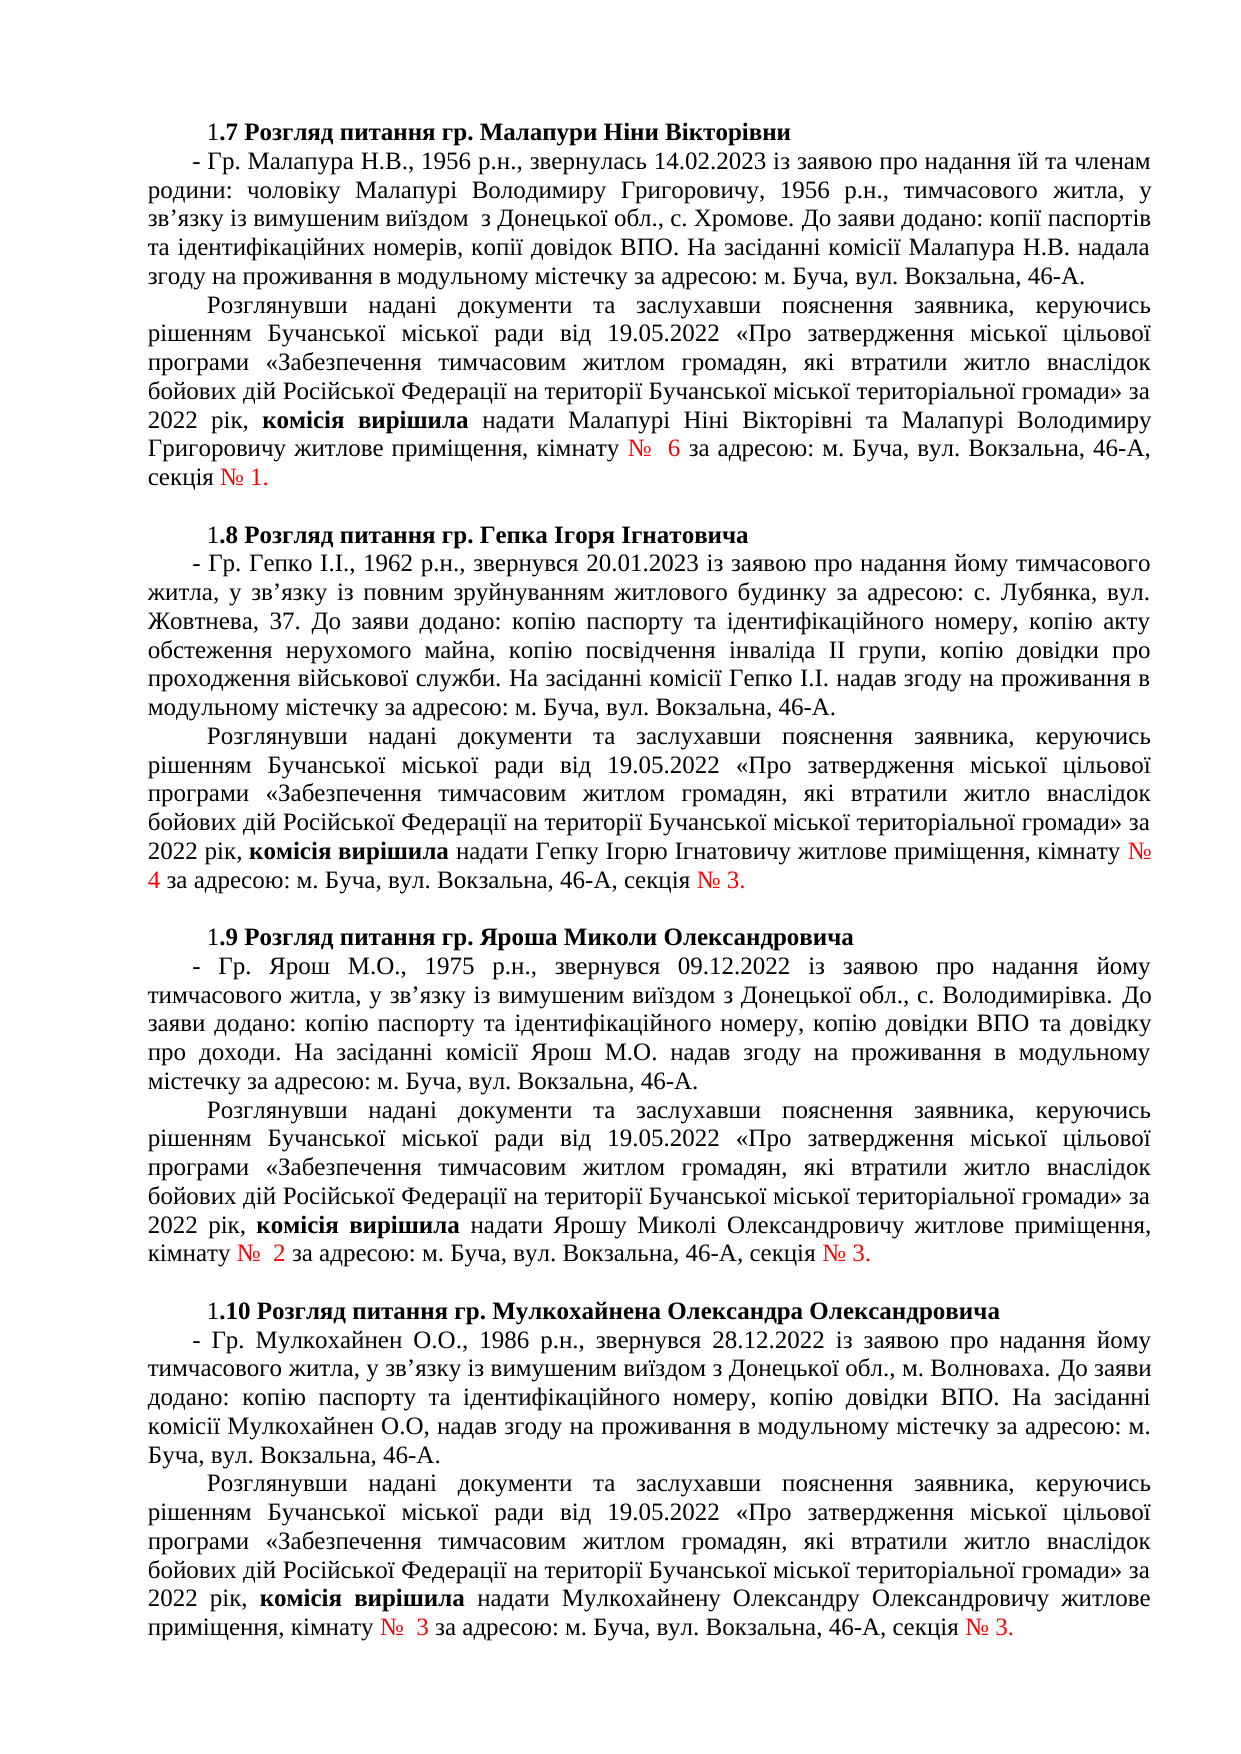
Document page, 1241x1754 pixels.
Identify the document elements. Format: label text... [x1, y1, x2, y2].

text - Гр. Мулкохайнен О.О., 1986 р.н., звернувся 28.12.2022 із заявою про надання йому тимчасового житла, у зв’язку із вимушеним виїздом з Донецької обл., м. Волноваха. До заяви додано: копію паспорту та ідентифікаційного номеру, копію довідки ВПО. На засіданні комісії Мулкохайнен О.О, надав згоду на проживання в модульному містечку за адресою: м. Буча, вул. Вокзальна, 46-А. [148, 1325, 1152, 1468]
text Розглянувши надані документи та заслухавши пояснення заявника, керуючись рішенням Бучанської міської ради від 19.05.2022 «Про затвердження міської цільової програми «Забезпечення тимчасовим житлом громадян, які втратили житло внаслідок бойових дій Російської Федерації на території Бучанської міської територіальної громади» за 2022 рік, комісія вирішила надати Ярошу Миколі Олександровичу житлове приміщення, кімнату № 2 за адресою: м. Буча, вул. Вокзальна, 46-А, секція № 3. [148, 1095, 1152, 1267]
text 1.8 Розгляд питання гр. Гепка Ігоря Ігнатовича [148, 520, 1152, 548]
text Розглянувши надані документи та заслухавши пояснення заявника, керуючись рішенням Бучанської міської ради від 19.05.2022 «Про затвердження міської цільової програми «Забезпечення тимчасовим житлом громадян, які втратили житло внаслідок бойових дій Російської Федерації на території Бучанської міської територіальної громади» за 2022 рік, комісія вирішила надати Гепку Ігорю Ігнатовичу житлове приміщення, кімнату № 4 за адресою: м. Буча, вул. Вокзальна, 46-А, секція № 3. [148, 721, 1152, 893]
text 1.10 Розгляд питання гр. Мулкохайнена Олександра Олександровича [148, 1296, 1152, 1325]
text - Гр. Гепко І.І., 1962 р.н., звернувся 20.01.2023 із заявою про надання йому тимчасового житла, у зв’язку із повним зруйнуванням житлового будинку за адресою: с. Лубянка, вул. Жовтнева, 37. До заяви додано: копію паспорту та ідентифікаційного номеру, копію акту обстеження нерухомого майна, копію посвідчення інваліда ІІ групи, копію довідки про проходження військової служби. На засіданні комісії Гепко І.І. надав згоду на проживання в модульному містечку за адресою: м. Буча, вул. Вокзальна, 46-А. [148, 548, 1152, 721]
text Розглянувши надані документи та заслухавши пояснення заявника, керуючись рішенням Бучанської міської ради від 19.05.2022 «Про затвердження міської цільової програми «Забезпечення тимчасовим житлом громадян, які втратили житло внаслідок бойових дій Російської Федерації на території Бучанської міської територіальної громади» за 2022 рік, комісія вирішила надати Мулкохайнену Олександру Олександровичу житлове приміщення, кімнату № 3 за адресою: м. Буча, вул. Вокзальна, 46-А, секція № 3. [148, 1468, 1152, 1641]
text Розглянувши надані документи та заслухавши пояснення заявника, керуючись рішенням Бучанської міської ради від 19.05.2022 «Про затвердження міської цільової програми «Забезпечення тимчасовим житлом громадян, які втратили житло внаслідок бойових дій Російської Федерації на території Бучанської міської територіальної громади» за 2022 рік, комісія вирішила надати Малапурі Ніні Вікторівні та Малапурі Володимиру Григоровичу житлове приміщення, кімнату № 6 за адресою: м. Буча, вул. Вокзальна, 46-А, секція № 1. [148, 290, 1152, 491]
text 1.7 Розгляд питання гр. Малапури Ніни Вікторівни [148, 117, 1152, 146]
text - Гр. Ярош М.О., 1975 р.н., звернувся 09.12.2022 із заявою про надання йому тимчасового житла, у зв’язку із вимушеним виїздом з Донецької обл., с. Володимирівка. До заяви додано: копію паспорту та ідентифікаційного номеру, копію довідки ВПО та довідку про доходи. На засіданні комісії Ярош М.О. надав згоду на проживання в модульному містечку за адресою: м. Буча, вул. Вокзальна, 46-А. [148, 951, 1152, 1095]
text 1.9 Розгляд питання гр. Яроша Миколи Олександровича [148, 922, 1152, 951]
text - Гр. Малапура Н.В., 1956 р.н., звернулась 14.02.2023 із заявою про надання їй та членам родини: чоловіку Малапурі Володимиру Григоровичу, 1956 р.н., тимчасового житла, у зв’язку із вимушеним виїздом з Донецької обл., с. Хромове. До заяви додано: копії паспортів та ідентифікаційних номерів, копії довідок ВПО. На засіданні комісії Малапура Н.В. надала згоду на проживання в модульному містечку за адресою: м. Буча, вул. Вокзальна, 46-А. [148, 146, 1152, 290]
